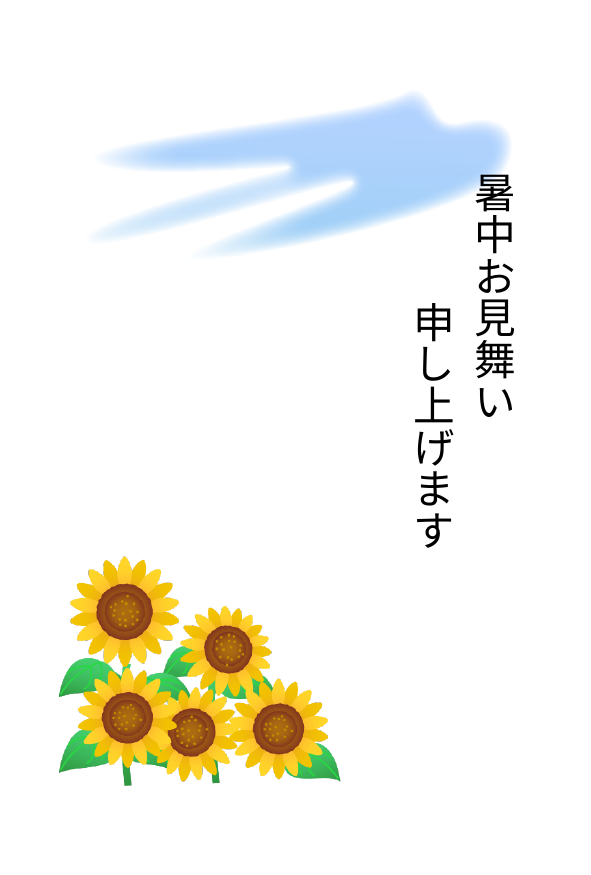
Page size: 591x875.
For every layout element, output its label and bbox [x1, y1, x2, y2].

picture [485, 316, 505, 320]
picture [485, 302, 505, 307]
picture [485, 309, 505, 313]
picture [58, 88, 513, 786]
picture [482, 365, 490, 370]
picture [506, 360, 513, 371]
